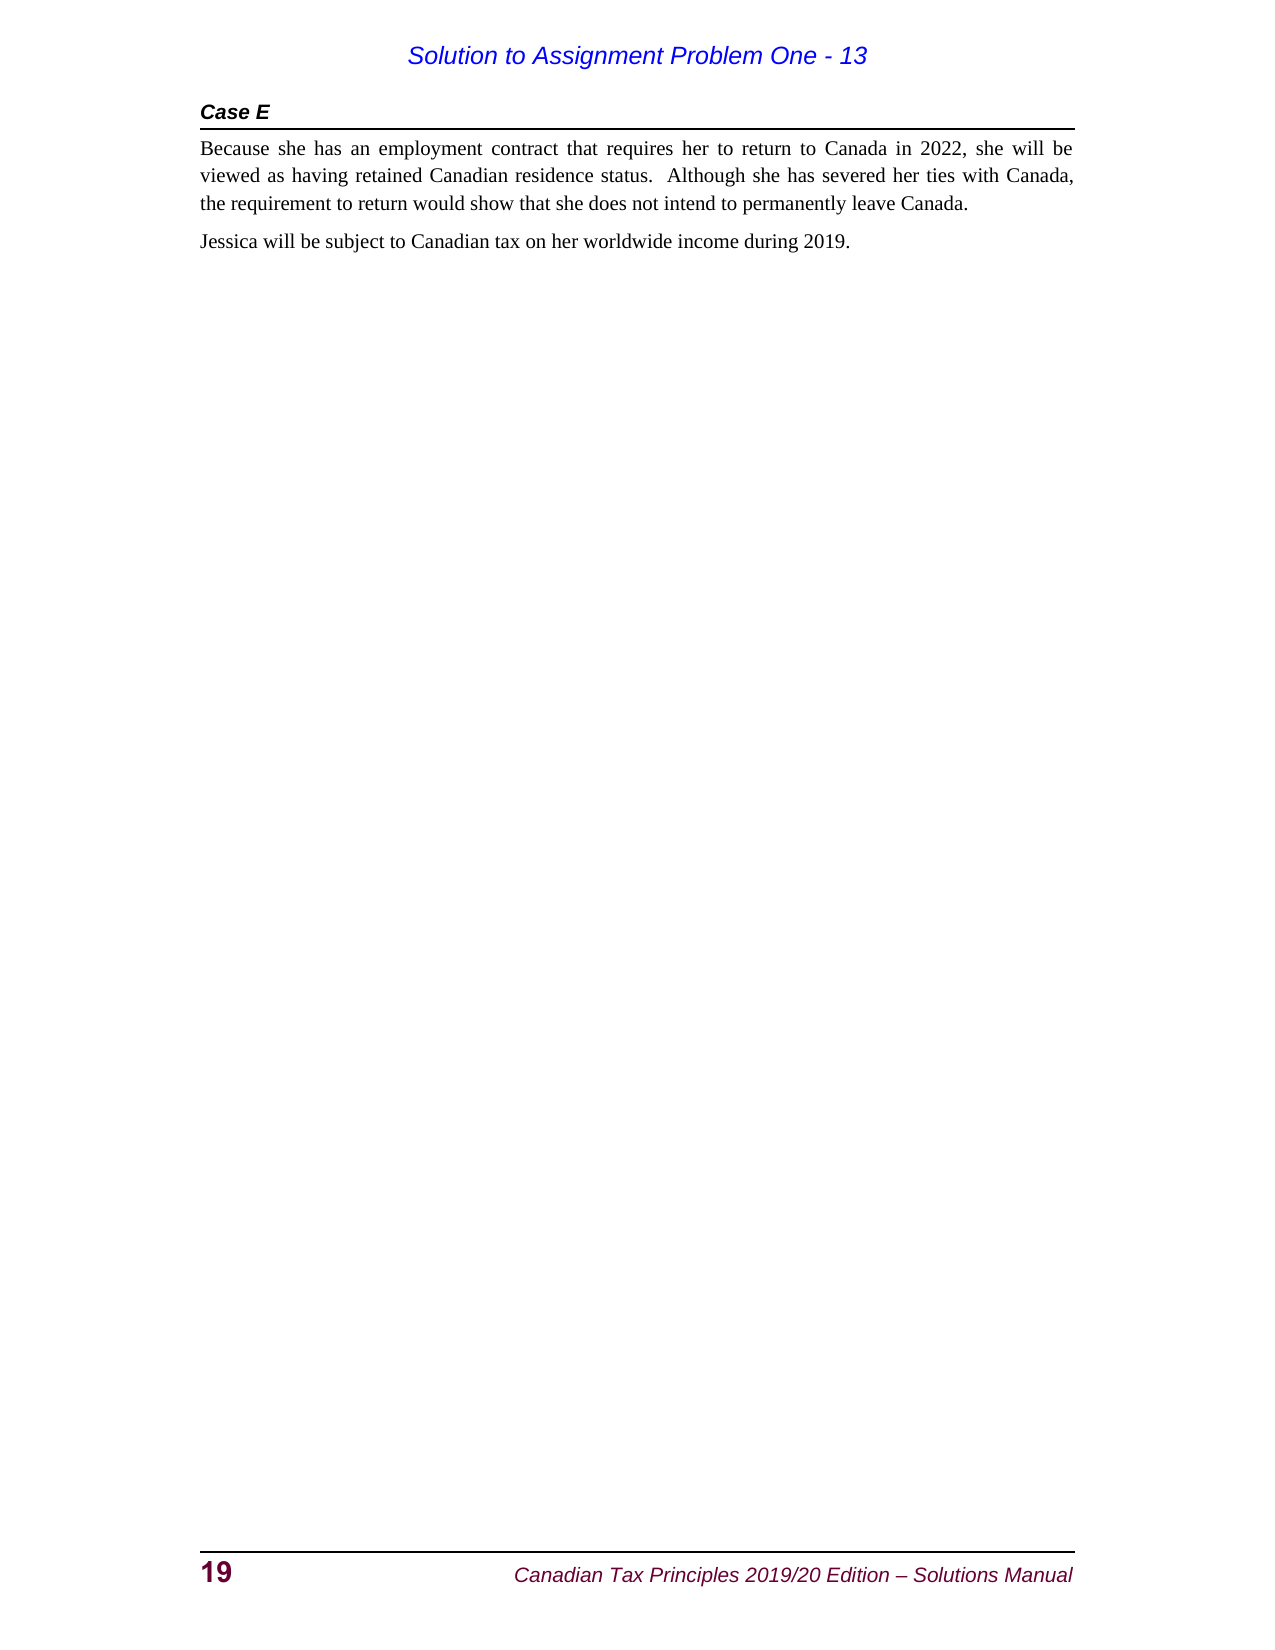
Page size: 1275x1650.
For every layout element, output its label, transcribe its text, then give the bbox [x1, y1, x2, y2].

text Because she has an employment contract that requires her to return to Canada in 2022, she will be viewed as having retained Canadian residence status. Although she has severed her ties with Canada, the requirement to return would show that she does not intend to permanently leave Canada. [200, 136, 1075, 215]
text Case E [200, 100, 1075, 128]
text Jessica will be subject to Canadian tax on her worldwide income during 2019. [200, 229, 1075, 253]
